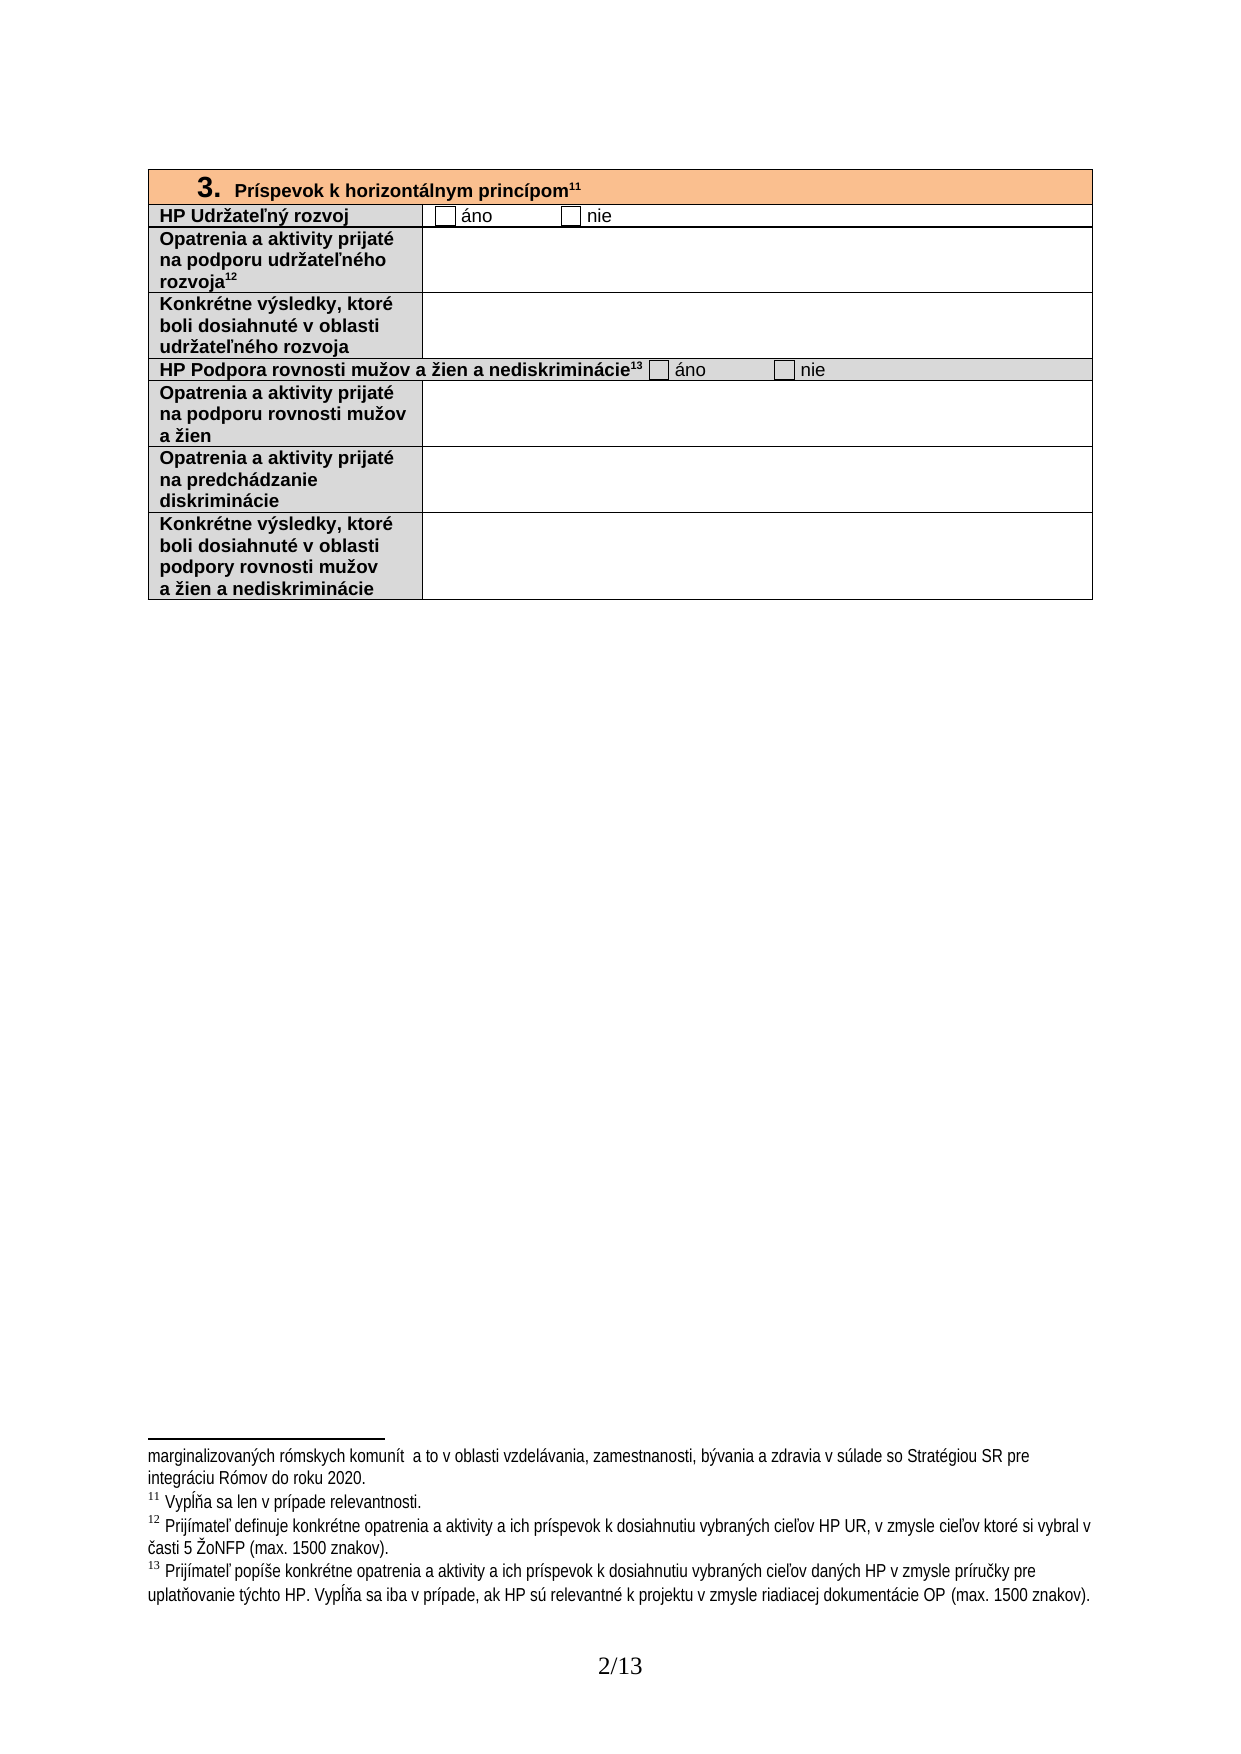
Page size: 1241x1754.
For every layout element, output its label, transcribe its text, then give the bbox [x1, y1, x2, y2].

table_cell Opatrenia a aktivity prijaté na podporu rovnosti mužov a žien [149, 381, 422, 446]
table_cell [423, 228, 1092, 292]
table_cell Konkrétne výsledky, ktoré boli dosiahnuté v oblasti podpory rovnosti mužov a žien a nediskriminácie [149, 513, 422, 599]
table_cell HP Udržateľný rozvoj [149, 205, 422, 226]
table_cell Opatrenia a aktivity prijaté na podporu udržateľného rozvoja [149, 228, 422, 292]
table_cell [423, 293, 1092, 358]
table_cell [423, 513, 1092, 599]
table_cell áno nie [423, 205, 1092, 226]
table_cell HP Podpora rovnosti mužov a žien a nediskriminácie áno nie [149, 359, 1092, 380]
table_header Príspevok k horizontálnym princípom [149, 170, 1092, 204]
table_cell Konkrétne výsledky, ktoré boli dosiahnuté v oblasti udržateľného rozvoja [149, 293, 422, 358]
table_cell [423, 381, 1092, 446]
table_cell Opatrenia a aktivity prijaté na predchádzanie diskriminácie [149, 447, 422, 512]
table_cell [423, 447, 1092, 512]
